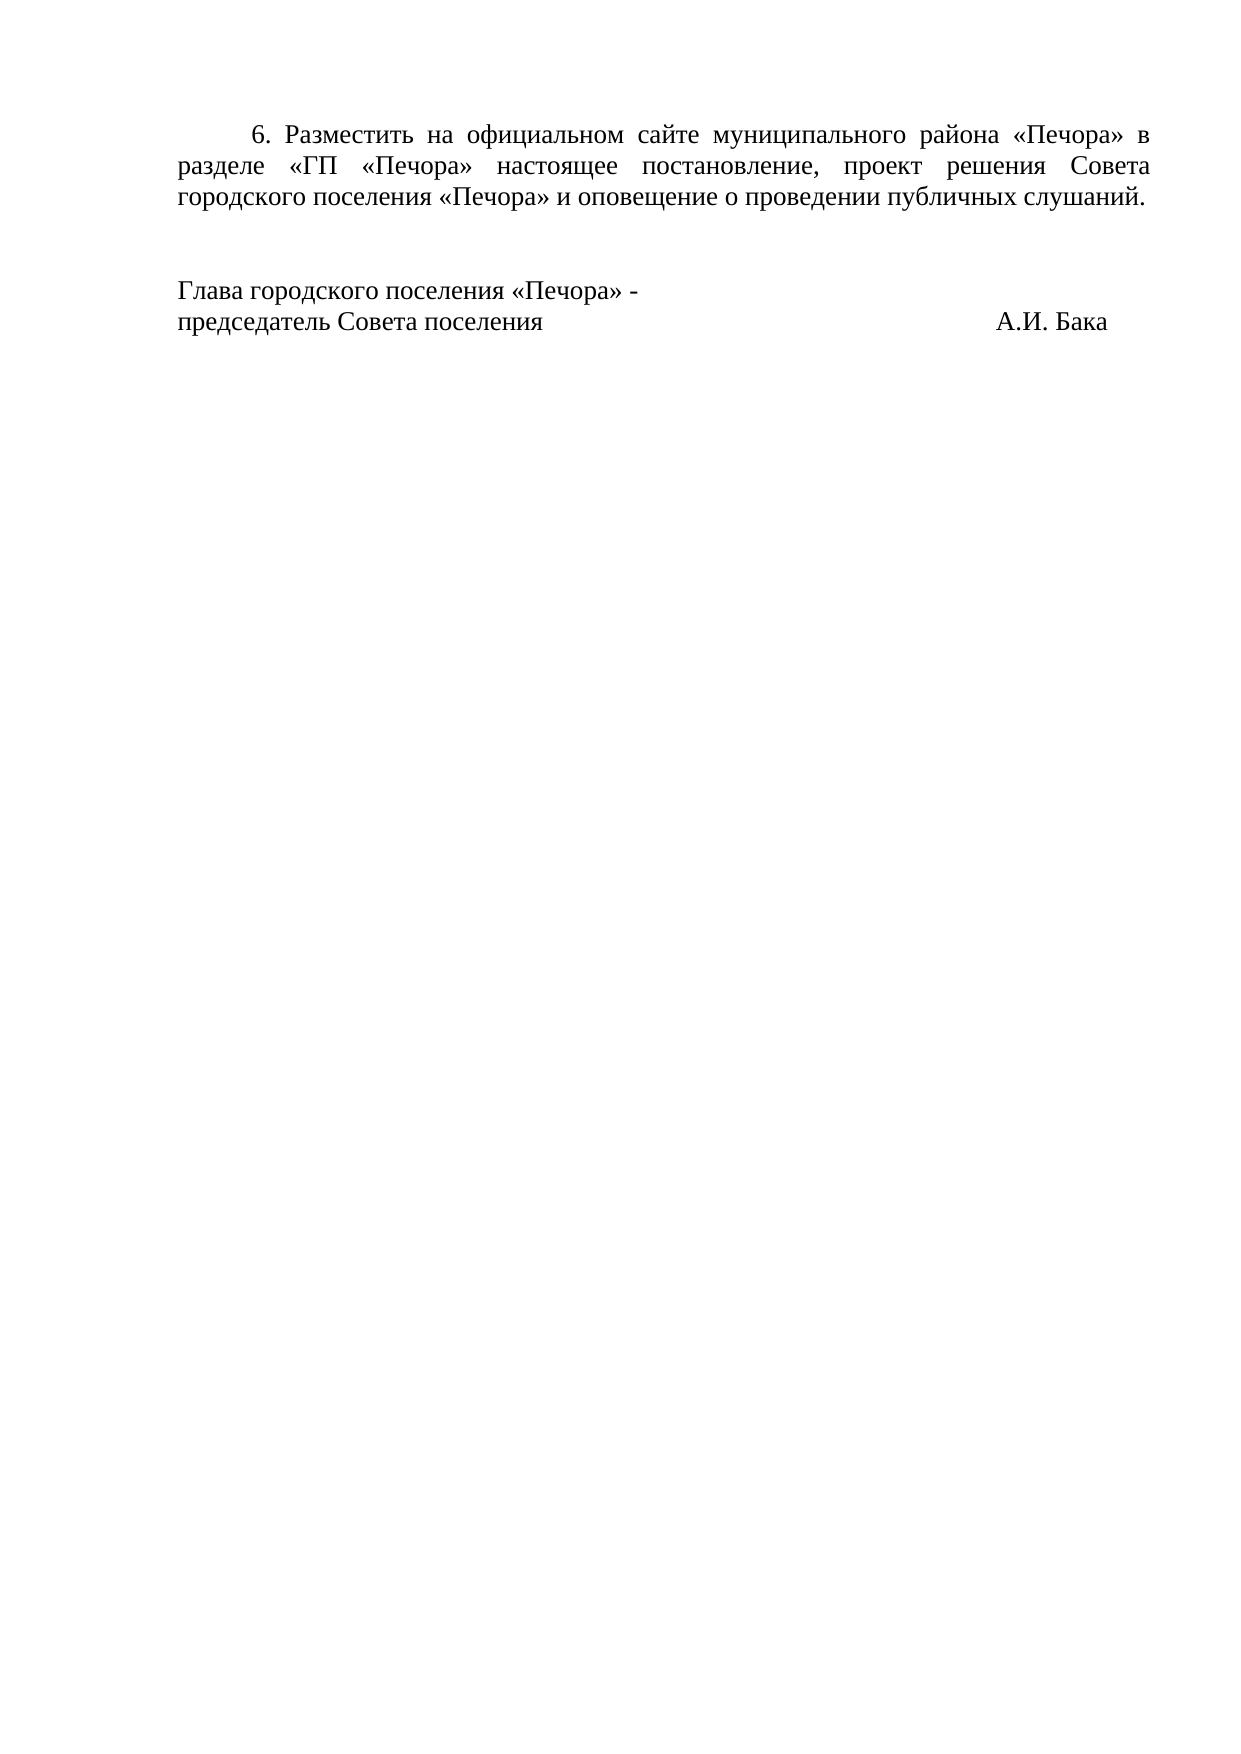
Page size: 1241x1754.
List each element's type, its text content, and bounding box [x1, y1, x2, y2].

text 6. Разместить на официальном сайте муниципального района «Печора» в разделе «ГП «Печора» настоящее постановление, проект решения Совета городского поселения «Печора» и оповещение о проведении публичных слушаний. [177, 118, 1152, 212]
text председатель Совета поселения А.И. Бака [177, 305, 1152, 336]
text Глава городского поселения «Печора» - [177, 274, 1152, 305]
